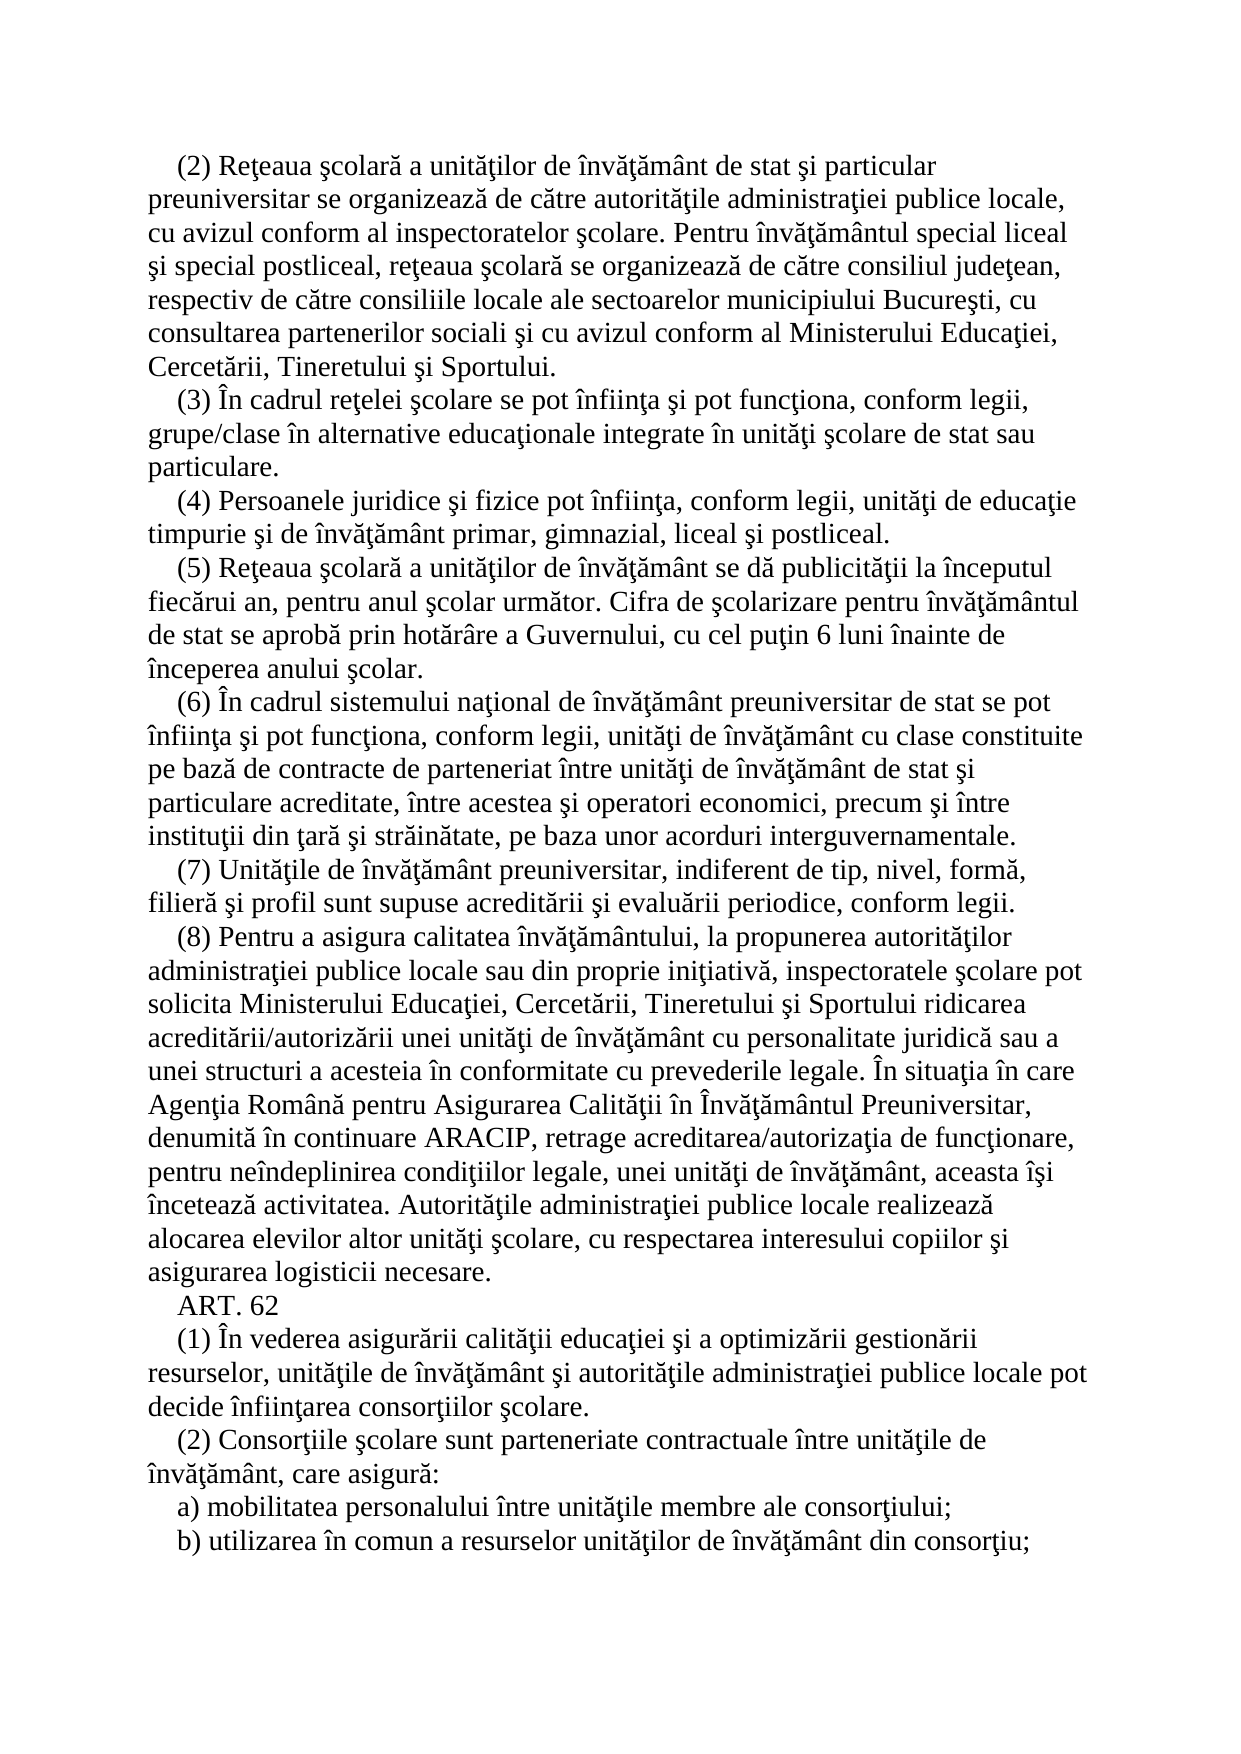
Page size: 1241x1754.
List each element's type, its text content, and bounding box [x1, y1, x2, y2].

text (8) Pentru a asigura calitatea învăţământului, la propunerea autorităţilor administraţiei publice locale sau din proprie iniţiativă, inspectoratele şcolare pot solicita Ministerului Educaţiei, Cercetării, Tineretului şi Sportului ridicarea acreditării/autorizării unei unităţi de învăţământ cu personalitate juridică sau a unei structuri a acesteia în conformitate cu prevederile legale. În situaţia în care Agenţia Română pentru Asigurarea Calităţii în Învăţământul Preuniversitar, denumită în continuare ARACIP, retrage acreditarea/autorizaţia de funcţionare, pentru neîndeplinirea condiţiilor legale, unei unităţi de învăţământ, aceasta îşi încetează activitatea. Autorităţile administraţiei publice locale realizează alocarea elevilor altor unităţi şcolare, cu respectarea interesului copiilor şi asigurarea logisticii necesare. [148, 919, 1093, 1288]
text a) mobilitatea personalului între unităţile membre ale consorţiului; [148, 1489, 1093, 1523]
text b) utilizarea în comun a resurselor unităţilor de învăţământ din consorţiu; [148, 1523, 1093, 1556]
text (3) În cadrul reţelei şcolare se pot înfiinţa şi pot funcţiona, conform legii, grupe/clase în alternative educaţionale integrate în unităţi şcolare de stat sau particulare. [148, 382, 1093, 483]
text (5) Reţeaua şcolară a unităţilor de învăţământ se dă publicităţii la începutul fiecărui an, pentru anul şcolar următor. Cifra de şcolarizare pentru învăţământul de stat se aprobă prin hotărâre a Guvernului, cu cel puţin 6 luni înainte de începerea anului şcolar. [148, 550, 1093, 684]
text (7) Unităţile de învăţământ preuniversitar, indiferent de tip, nivel, formă, filieră şi profil sunt supuse acreditării şi evaluării periodice, conform legii. [148, 852, 1093, 919]
text (1) În vederea asigurării calităţii educaţiei şi a optimizării gestionării resurselor, unităţile de învăţământ şi autorităţile administraţiei publice locale pot decide înfiinţarea consorţiilor şcolare. [148, 1322, 1093, 1422]
text (2) Reţeaua şcolară a unităţilor de învăţământ de stat şi particular preuniversitar se organizează de către autorităţile administraţiei publice locale, cu avizul conform al inspectoratelor şcolare. Pentru învăţământul special liceal şi special postliceal, reţeaua şcolară se organizează de către consiliul judeţean, respectiv de către consiliile locale ale sectoarelor municipiului Bucureşti, cu consultarea partenerilor sociali şi cu avizul conform al Ministerului Educaţiei, Cercetării, Tineretului şi Sportului. [148, 148, 1093, 382]
text (4) Persoanele juridice şi fizice pot înfiinţa, conform legii, unităţi de educaţie timpurie şi de învăţământ primar, gimnazial, liceal şi postliceal. [148, 483, 1093, 550]
text ART. 62 [148, 1288, 1093, 1322]
text (2) Consorţiile şcolare sunt parteneriate contractuale între unităţile de învăţământ, care asigură: [148, 1422, 1093, 1489]
text (6) În cadrul sistemului naţional de învăţământ preuniversitar de stat se pot înfiinţa şi pot funcţiona, conform legii, unităţi de învăţământ cu clase constituite pe bază de contracte de parteneriat între unităţi de învăţământ de stat şi particulare acreditate, între acestea şi operatori economici, precum şi între instituţii din ţară şi străinătate, pe baza unor acorduri interguvernamentale. [148, 684, 1093, 852]
